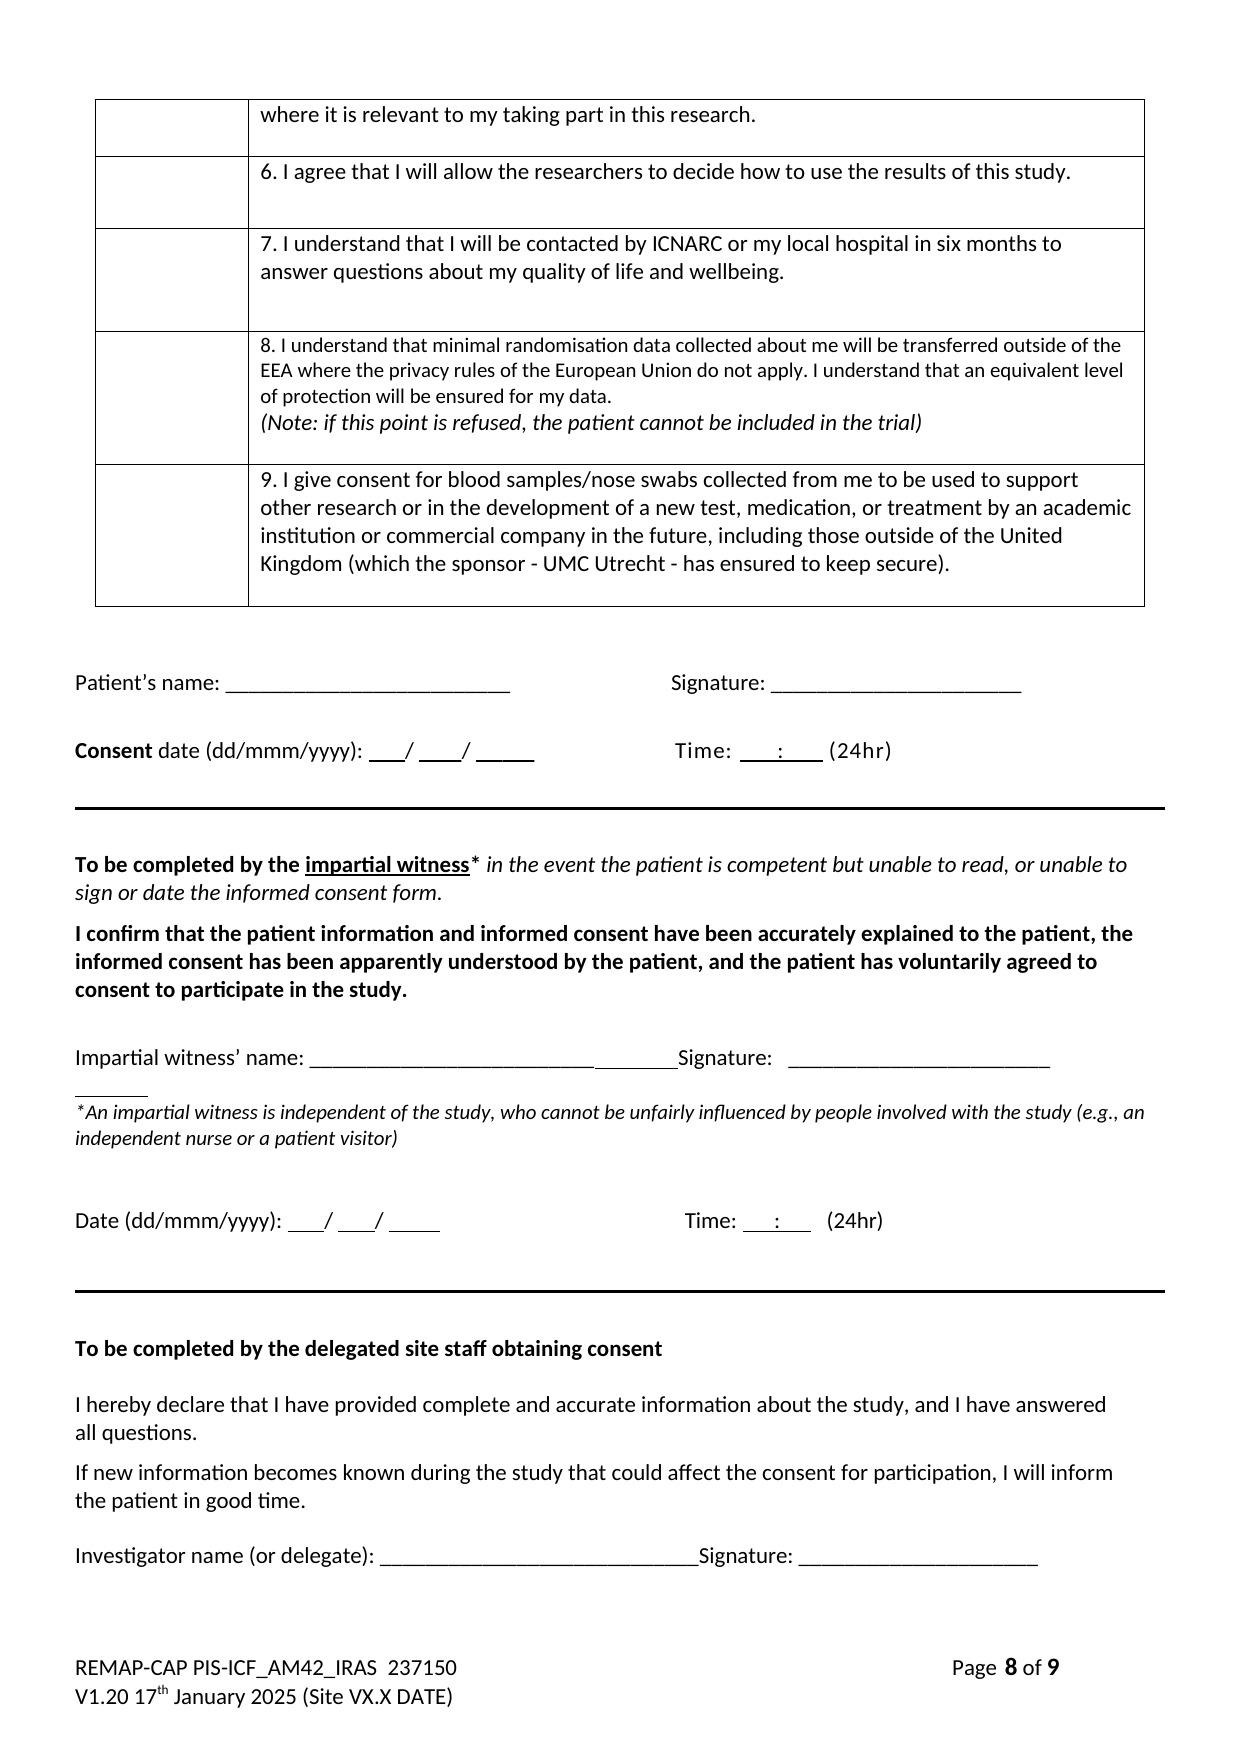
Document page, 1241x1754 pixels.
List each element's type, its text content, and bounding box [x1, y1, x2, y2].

text Patient’s name: _________________________ Signature: ______________________ [75, 668, 1165, 696]
text If new information becomes known during the study that could affect the consent for participation, I will inform the patient in good time. [75, 1458, 1132, 1514]
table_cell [249, 100, 1144, 156]
table_cell 9. I give consent for blood samples/nose swabs collected from me to be used to support other research or in the development of a new test, medication, or treatment by an academic institution or commercial company in the future, including those outside of the United Kingdom (which the sponsor - UMC Utrecht - has ensured to keep secure). [249, 465, 1144, 606]
table_cell [96, 229, 248, 331]
table_cell [96, 157, 248, 228]
text Impartial witness’ name: _________________________ Signature: _______________________ [75, 1043, 1165, 1072]
table_cell 8. I understand that minimal randomisation data collected about me will be transferred outside of the EEA where the privacy rules of the European Union do not apply. I understand that an equivalent level of protection will be ensured for my data. (Note: if this point is refused, the patient cannot be included in the trial) [249, 332, 1144, 464]
text *An impartial witness is independent of the study, who cannot be unfairly influenced by people involved with the study (e.g., an independent nurse or a patient visitor) [75, 1099, 1165, 1150]
table_cell 7. I understand that I will be contacted by ICNARC or my local hospital in six months to answer questions about my quality of life and wellbeing. [249, 229, 1144, 331]
text Date (dd/mmm/yyyy): / / Time: : (24hr) [75, 1206, 1165, 1234]
table_cell 6. I agree that I will allow the researchers to decide how to use the results of this study. [249, 157, 1144, 228]
text I confirm that the patient information and informed consent have been accurately explained to the patient, the informed consent has been apparently understood by the patient, and the patient has voluntarily agreed to consent to participate in the study. [75, 919, 1165, 1003]
text Consent date (dd/mmm/yyyy): / / Time: : (24hr) [75, 736, 1165, 764]
text To be completed by the delegated site staff obtaining consent [75, 1334, 1165, 1362]
table_cell [96, 100, 248, 156]
text Investigator name (or delegate): ____________________________Signature: _____________________ [75, 1541, 1165, 1569]
table_cell [96, 332, 248, 464]
table_cell [96, 465, 248, 606]
text I hereby declare that I have provided complete and accurate information about the study, and I have answered all questions. [75, 1390, 1132, 1446]
text To be completed by the impartial witness* in the event the patient is competent but unable to read, or unable to sign or date the informed consent form. [75, 850, 1165, 906]
